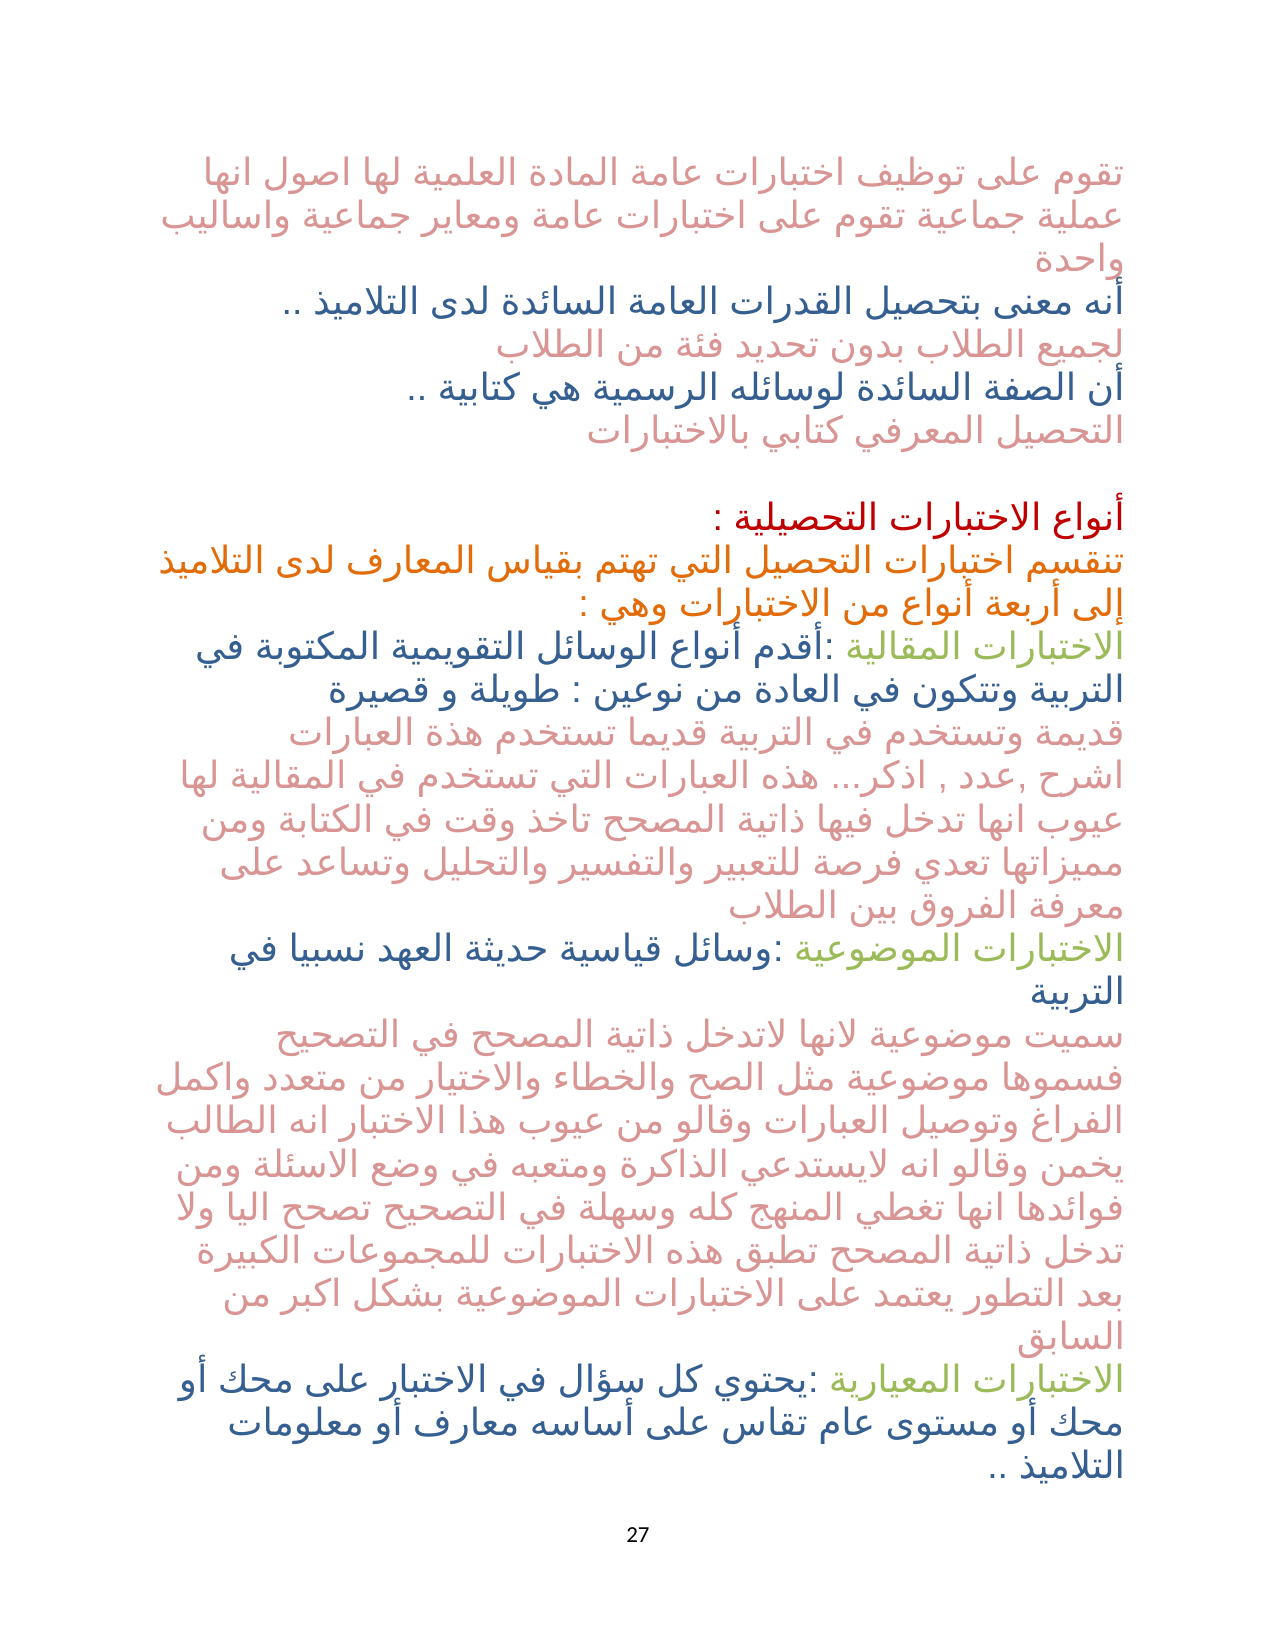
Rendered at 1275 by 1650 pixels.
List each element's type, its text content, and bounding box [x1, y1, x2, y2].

text أن الصفة السائدة لوسائله الرسمية هي كتابية .. [150, 366, 1125, 409]
text لجميع الطلاب بدون تحديد فئة من الطلاب [150, 322, 1125, 366]
text قديمة وتستخدم في التربية قديما تستخدم هذة العبارات اشرح ,عدد , اذكر... هذه العبارات التي تستخدم في المقالية لها عيوب انها تدخل فيها ذاتية المصحح تاخذ وقت في الكتابة ومن مميزاتها تعدي فرصة للتعبير والتفسير والتحليل وتساعد على معرفة الفروق بين الطلاب [150, 711, 1125, 926]
text أنه معنى بتحصيل القدرات العامة السائدة لدى التلاميذ .. [150, 279, 1125, 322]
text سميت موضوعية لانها لاتدخل ذاتية المصحح في التصحيح فسموها موضوعية مثل الصح والخطاء والاختيار من متعدد واكمل الفراغ وتوصيل العبارات وقالو من عيوب هذا الاختبار انه الطالب يخمن وقالو انه لايستدعي الذاكرة ومتعبه في وضع الاسئلة ومن فوائدها انها تغطي المنهج كله وسهلة في التصحيح تصحح اليا ولا تدخل ذاتية المصحح تطبق هذه الاختبارات للمجموعات الكبيرة بعد التطور يعتمد على الاختبارات الموضوعية بشكل اكبر من السابق [150, 1012, 1125, 1357]
text التحصيل المعرفي كتابي بالاختبارات [150, 409, 1125, 452]
text تقوم على توظيف اختبارات عامة المادة العلمية لها اصول انها عملية جماعية تقوم على اختبارات عامة ومعاير جماعية واساليب واحدة [150, 150, 1125, 279]
text تنقسم اختبارات التحصيل التي تهتم بقياس المعارف لدى التلاميذ إلى أربعة أنواع من الاختبارات وهي : [150, 538, 1125, 624]
text الاختبارات الموضوعية :وسائل قياسية حديثة العهد نسبيا في التربية [150, 926, 1125, 1012]
text الاختبارات المقالية :أقدم أنواع الوسائل التقويمية المكتوبة في التربية وتتكون في العادة من نوعين : طويلة و قصيرة [150, 624, 1125, 711]
text أنواع الاختبارات التحصيلية : [150, 495, 1125, 538]
text الاختبارات المعيارية :يحتوي كل سؤال في الاختبار على محك أو محك أو مستوى عام تقاس على أساسه معارف أو معلومات التلاميذ .. [150, 1357, 1125, 1487]
